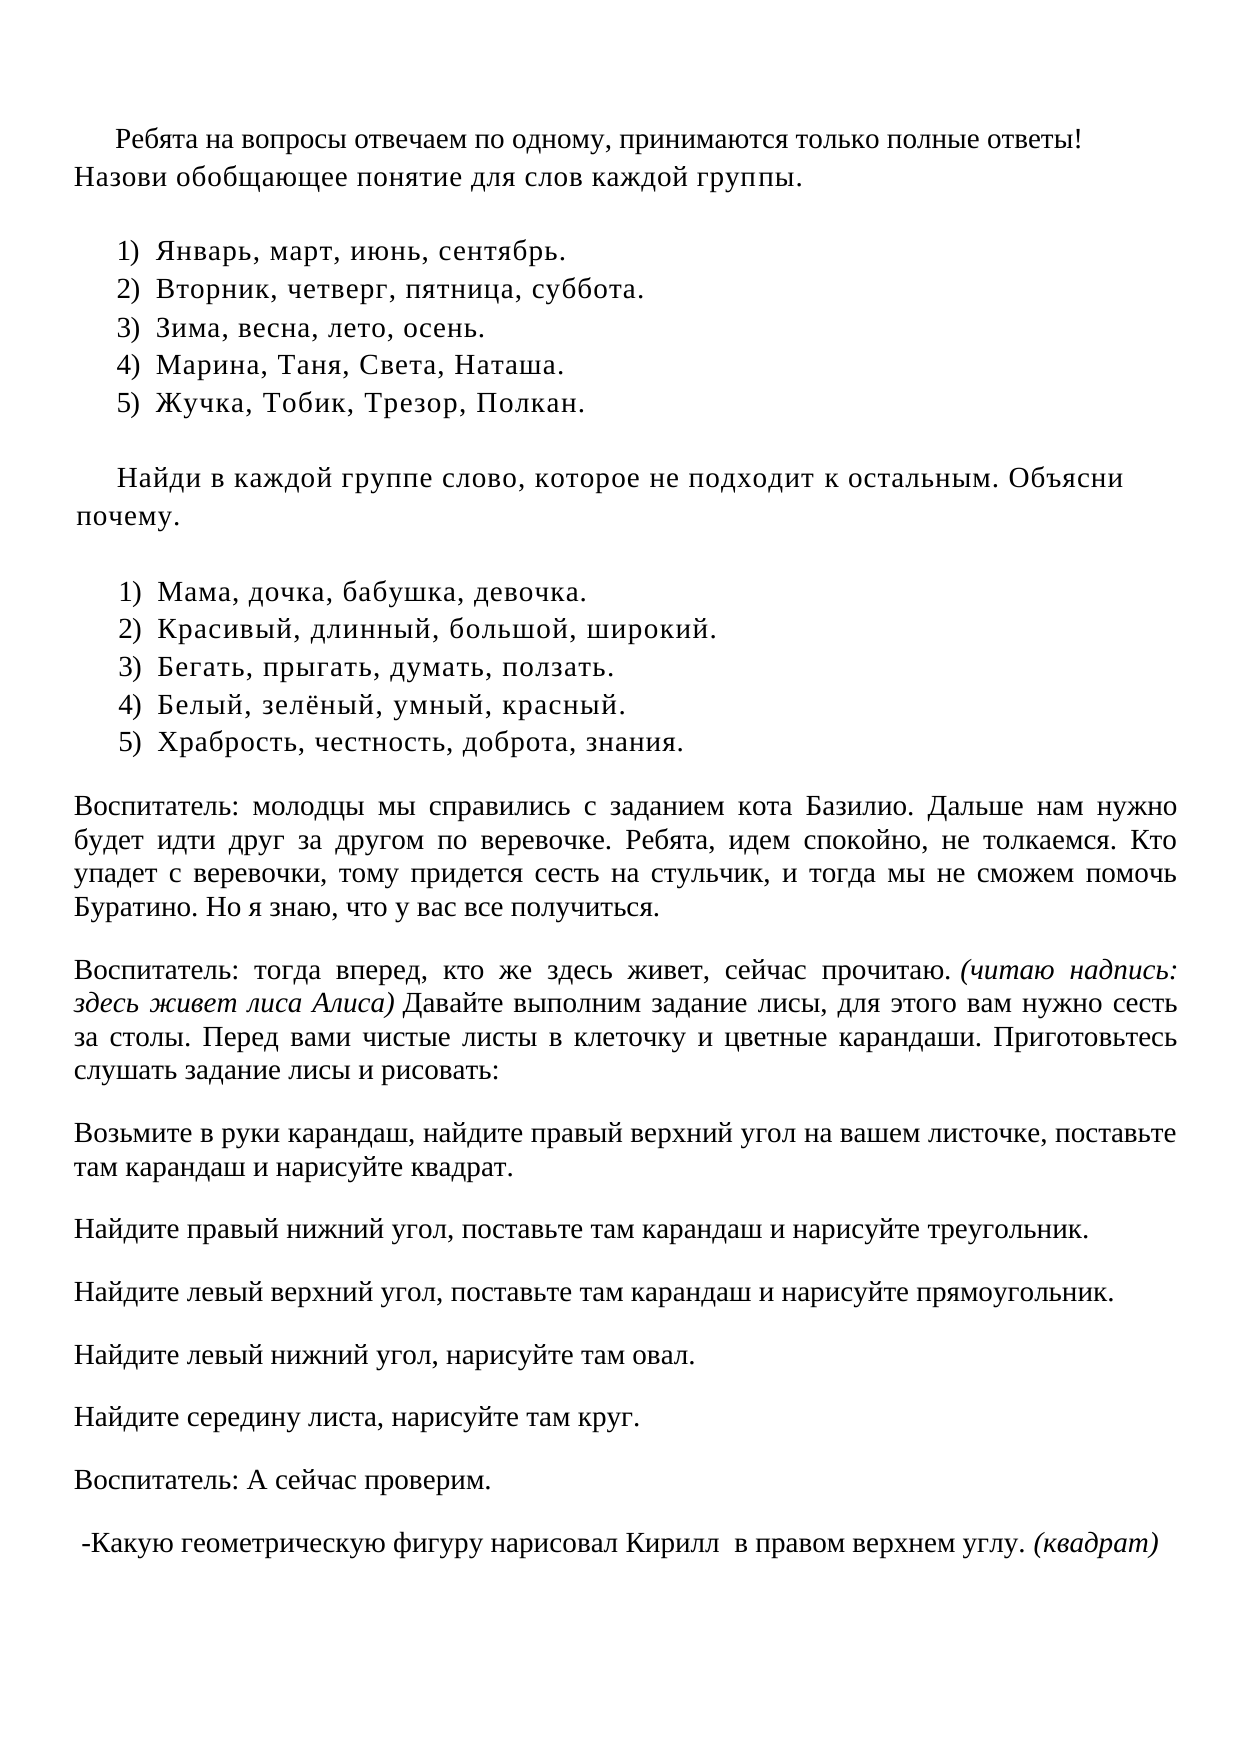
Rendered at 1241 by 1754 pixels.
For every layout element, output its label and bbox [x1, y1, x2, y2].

table_header [74, 194, 1178, 1588]
